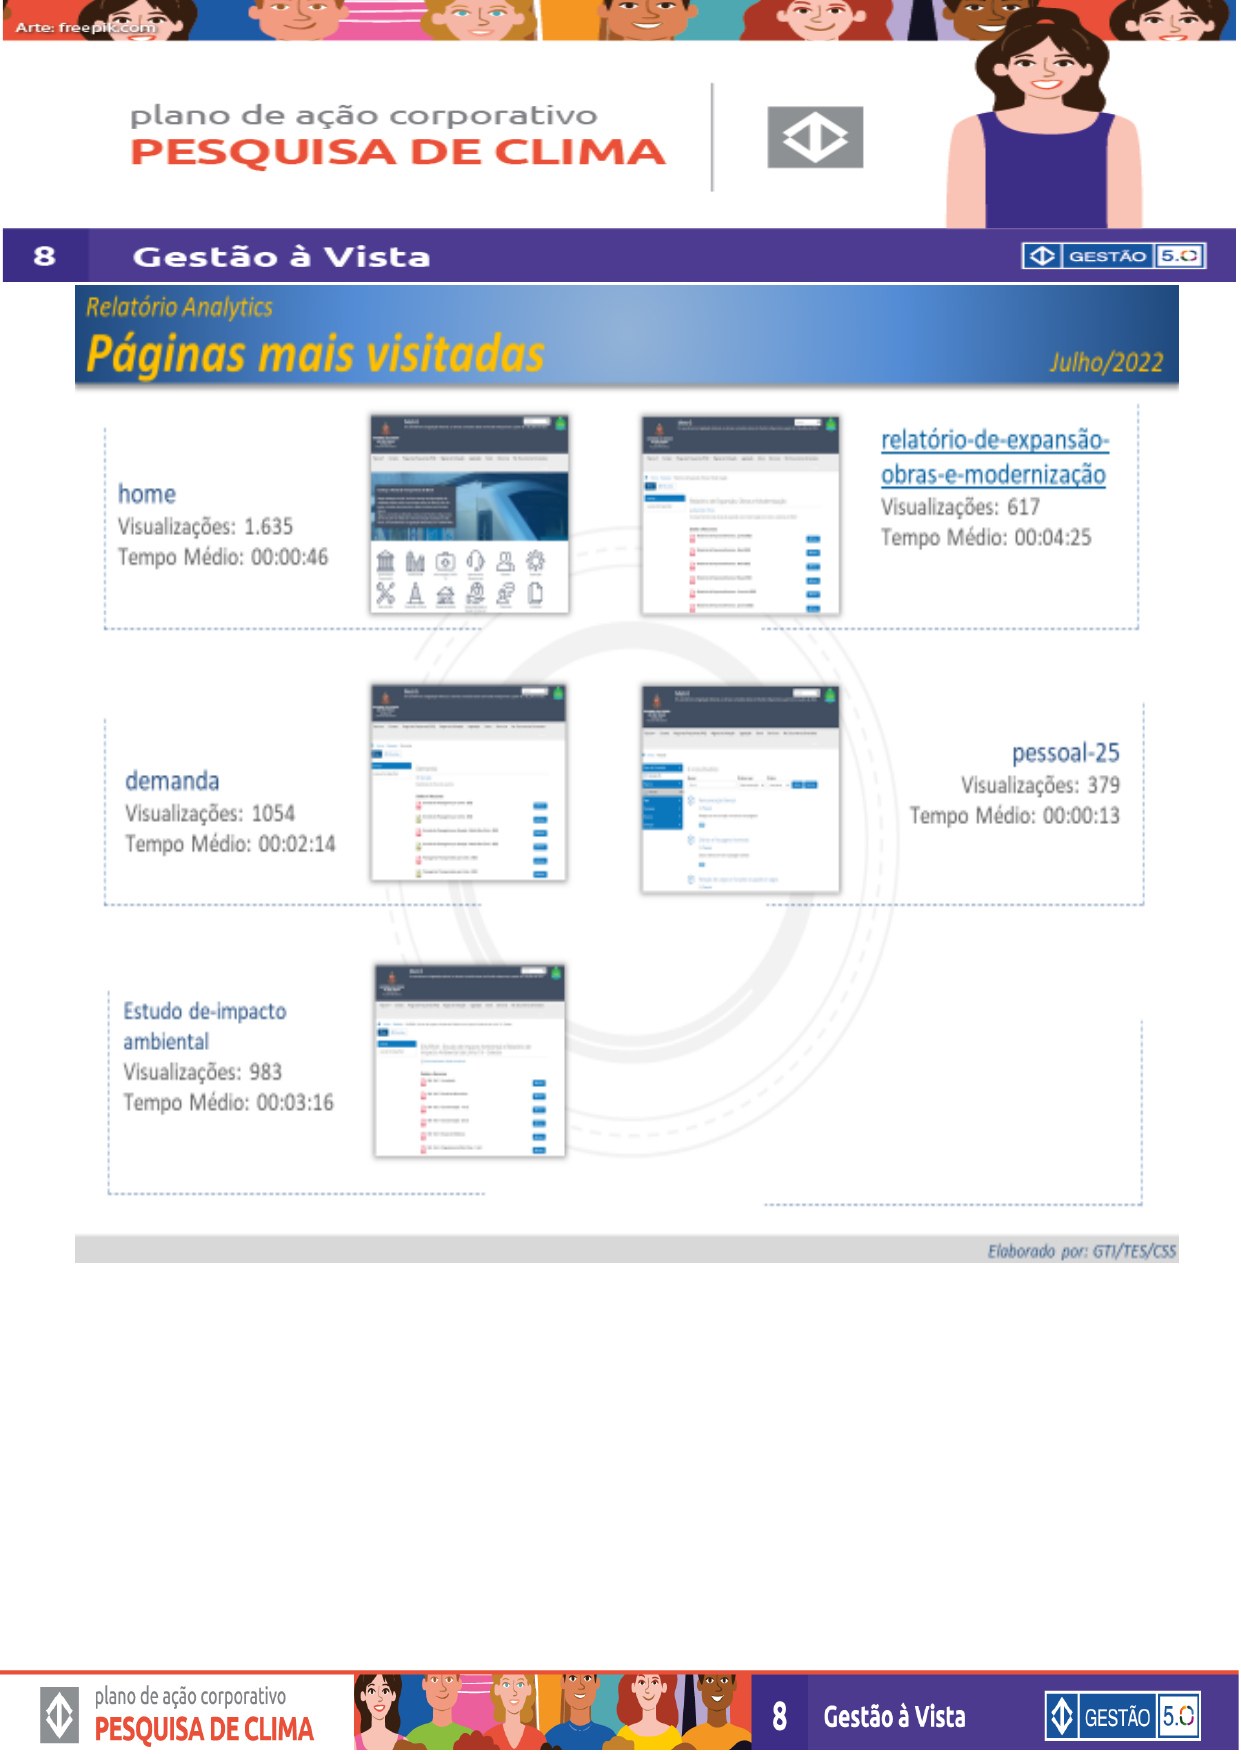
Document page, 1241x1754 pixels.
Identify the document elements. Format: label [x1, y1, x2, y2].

picture [0, 1670, 1239, 1750]
picture [75, 285, 1179, 1263]
picture [1, 0, 1236, 282]
